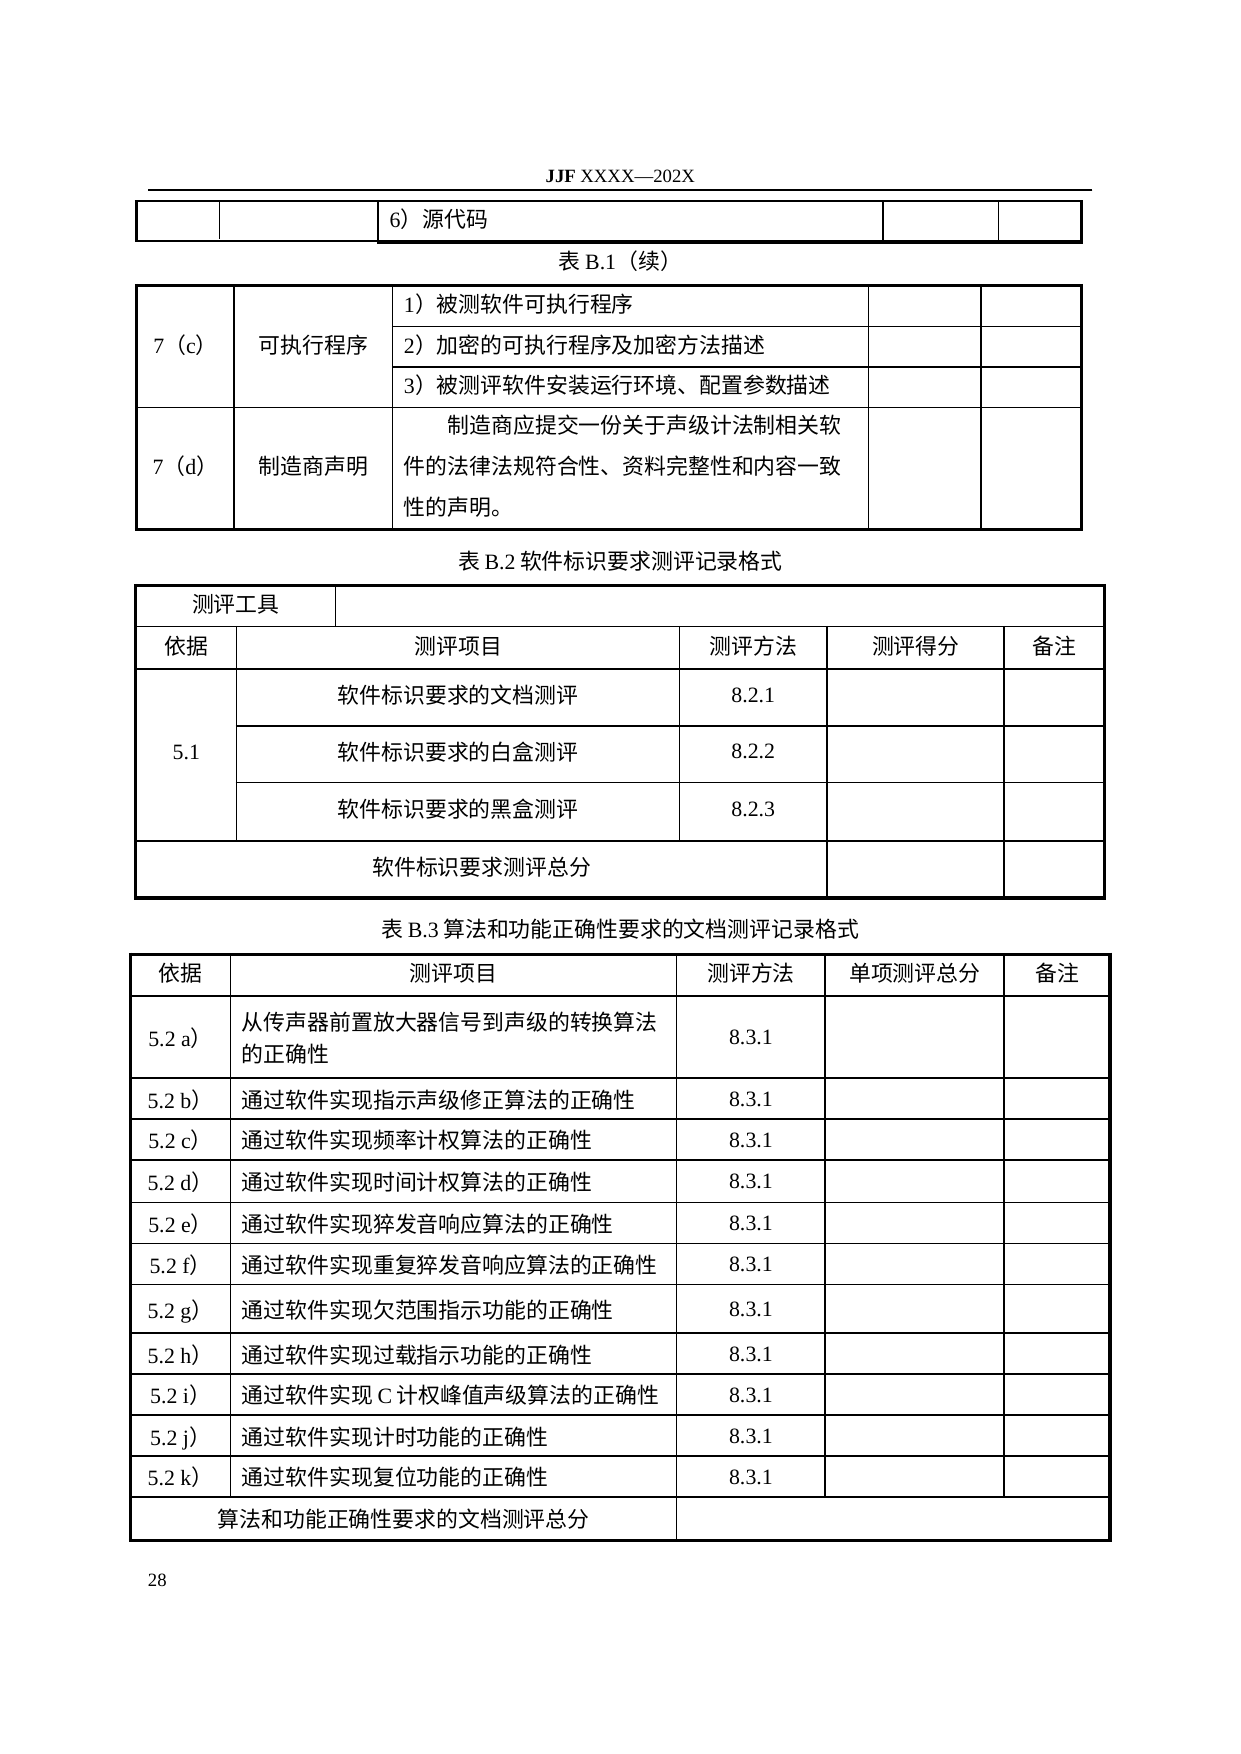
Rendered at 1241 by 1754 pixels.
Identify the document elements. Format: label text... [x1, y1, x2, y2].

table_cell 5.2 b） [132, 1079, 230, 1118]
table_cell 8.3.1 [677, 1416, 824, 1455]
table_cell 通过软件实现指示声级修正算法的正确性 [231, 1079, 676, 1118]
table_cell [869, 408, 980, 528]
table_cell [999, 202, 1080, 240]
table_cell [1005, 783, 1103, 840]
table_cell [1005, 1457, 1108, 1496]
table_cell 通过软件实现C计权峰值声级算法的正确性 [231, 1375, 676, 1414]
table_cell 算法和功能正确性要求的文档测评总分 [132, 1498, 676, 1539]
table_cell [869, 327, 980, 366]
table_header 备注 [1005, 956, 1108, 995]
table_cell 8.3.1 [677, 1457, 824, 1496]
table_cell [1005, 1161, 1108, 1202]
table_cell 8.3.1 [677, 1120, 824, 1159]
table_cell 8.3.1 [677, 997, 824, 1077]
text 表B.3算法和功能正确性要求的文档测评记录格式 [148, 912, 1092, 944]
table_cell 8.3.1 [677, 1285, 824, 1332]
table_cell 5.1 [137, 670, 236, 840]
text 表B.1（续） [148, 243, 1092, 276]
table_header 测评工具 [137, 587, 335, 626]
table_header 测评项目 [231, 956, 676, 995]
table_cell [1005, 1244, 1108, 1284]
table_cell [826, 1285, 1003, 1332]
table_cell [869, 368, 980, 406]
table_cell 5.2 i） [132, 1375, 230, 1414]
table_cell 8.2.2 [680, 727, 826, 781]
table_cell [826, 1334, 1003, 1373]
table_cell 5.2 k） [132, 1457, 230, 1496]
table_cell 备注 [1005, 627, 1103, 668]
table_cell 8.2.3 [680, 783, 826, 840]
table_cell 5.2 j） [132, 1416, 230, 1455]
table_cell 8.3.1 [677, 1079, 824, 1118]
table_cell 8.3.1 [677, 1334, 824, 1373]
table_cell [1005, 1203, 1108, 1243]
table_cell [826, 1375, 1003, 1414]
table_cell [677, 1498, 1108, 1539]
table_cell [1005, 1416, 1108, 1455]
table_header [336, 587, 1103, 626]
table_cell 3）被测评软件安装运行环境、配置参数描述 [393, 368, 868, 406]
table_cell 通过软件实现时间计权算法的正确性 [231, 1161, 676, 1202]
table_cell 8.2.1 [680, 670, 826, 725]
table_cell [1005, 1079, 1108, 1118]
table_cell [828, 783, 1003, 840]
table_cell 制造商应提交一份关于声级计法制相关软件的法律法规符合性、资料完整性和内容一致性的声明。 [393, 408, 868, 528]
table_cell [826, 1161, 1003, 1202]
table_cell 制造商声明 [235, 408, 392, 528]
table_cell [826, 1244, 1003, 1284]
table_cell 5.2 h） [132, 1334, 230, 1373]
table_cell [1005, 1334, 1108, 1373]
table_cell 测评方法 [680, 627, 826, 668]
table_cell [826, 1457, 1003, 1496]
table_header 1）被测软件可执行程序 [393, 287, 868, 326]
table_cell [1005, 997, 1108, 1077]
table_cell 5.2 a） [132, 997, 230, 1077]
table_header 测评方法 [677, 956, 824, 995]
table_cell 软件标识要求的文档测评 [237, 670, 679, 725]
table_cell 从传声器前置放大器信号到声级的转换算法的正确性 [231, 997, 676, 1077]
table_cell [982, 408, 1080, 528]
table_cell 8.3.1 [677, 1375, 824, 1414]
table_cell [828, 670, 1003, 725]
table_cell [826, 1416, 1003, 1455]
table_cell 通过软件实现频率计权算法的正确性 [231, 1120, 676, 1159]
table_cell [826, 1120, 1003, 1159]
table_cell [1005, 842, 1103, 896]
table_cell 测评得分 [828, 627, 1003, 668]
table_cell 软件标识要求测评总分 [137, 842, 826, 896]
table_cell 依据 [137, 627, 236, 668]
table_header [982, 287, 1080, 326]
table_header 依据 [132, 956, 230, 995]
table_cell [1005, 670, 1103, 725]
table_cell [884, 202, 998, 240]
table_cell [828, 727, 1003, 781]
table_cell [982, 327, 1080, 366]
table_cell 5.2 d） [132, 1161, 230, 1202]
table_cell 通过软件实现猝发音响应算法的正确性 [231, 1203, 676, 1243]
table_cell 软件标识要求的黑盒测评 [237, 783, 679, 840]
table_cell [826, 1079, 1003, 1118]
table_cell 8.3.1 [677, 1244, 824, 1284]
table_cell 8.3.1 [677, 1203, 824, 1243]
table_cell 通过软件实现重复猝发音响应算法的正确性 [231, 1244, 676, 1284]
table_cell [826, 1203, 1003, 1243]
table_cell [982, 368, 1080, 406]
table_cell 2）加密的可执行程序及加密方法描述 [393, 327, 868, 366]
table_cell 通过软件实现复位功能的正确性 [231, 1457, 676, 1496]
table_cell 7（d） [138, 408, 233, 528]
table_cell [1005, 727, 1103, 781]
table_cell [826, 997, 1003, 1077]
table_cell 5.2 g） [132, 1285, 230, 1332]
table_cell 5.2 f） [132, 1244, 230, 1284]
table_cell [1005, 1120, 1108, 1159]
table_cell [828, 842, 1003, 896]
table_header 7（c） [138, 287, 233, 406]
table_header 单项测评总分 [826, 956, 1003, 995]
table_cell [1005, 1375, 1108, 1414]
text 表B.2软件标识要求测评记录格式 [148, 543, 1092, 576]
table_cell 6）源代码 [379, 202, 882, 240]
table_cell 软件标识要求的白盒测评 [237, 727, 679, 781]
table_cell [1005, 1285, 1108, 1332]
table_cell 通过软件实现欠范围指示功能的正确性 [231, 1285, 676, 1332]
table_cell 通过软件实现过载指示功能的正确性 [231, 1334, 676, 1373]
table_cell 8.3.1 [677, 1161, 824, 1202]
table_cell 通过软件实现计时功能的正确性 [231, 1416, 676, 1455]
table_cell 5.2 c） [132, 1120, 230, 1159]
table_cell 5.2 e） [132, 1203, 230, 1243]
table_cell 测评项目 [237, 627, 679, 668]
table_header 可执行程序 [235, 287, 392, 406]
table_header [869, 287, 980, 326]
